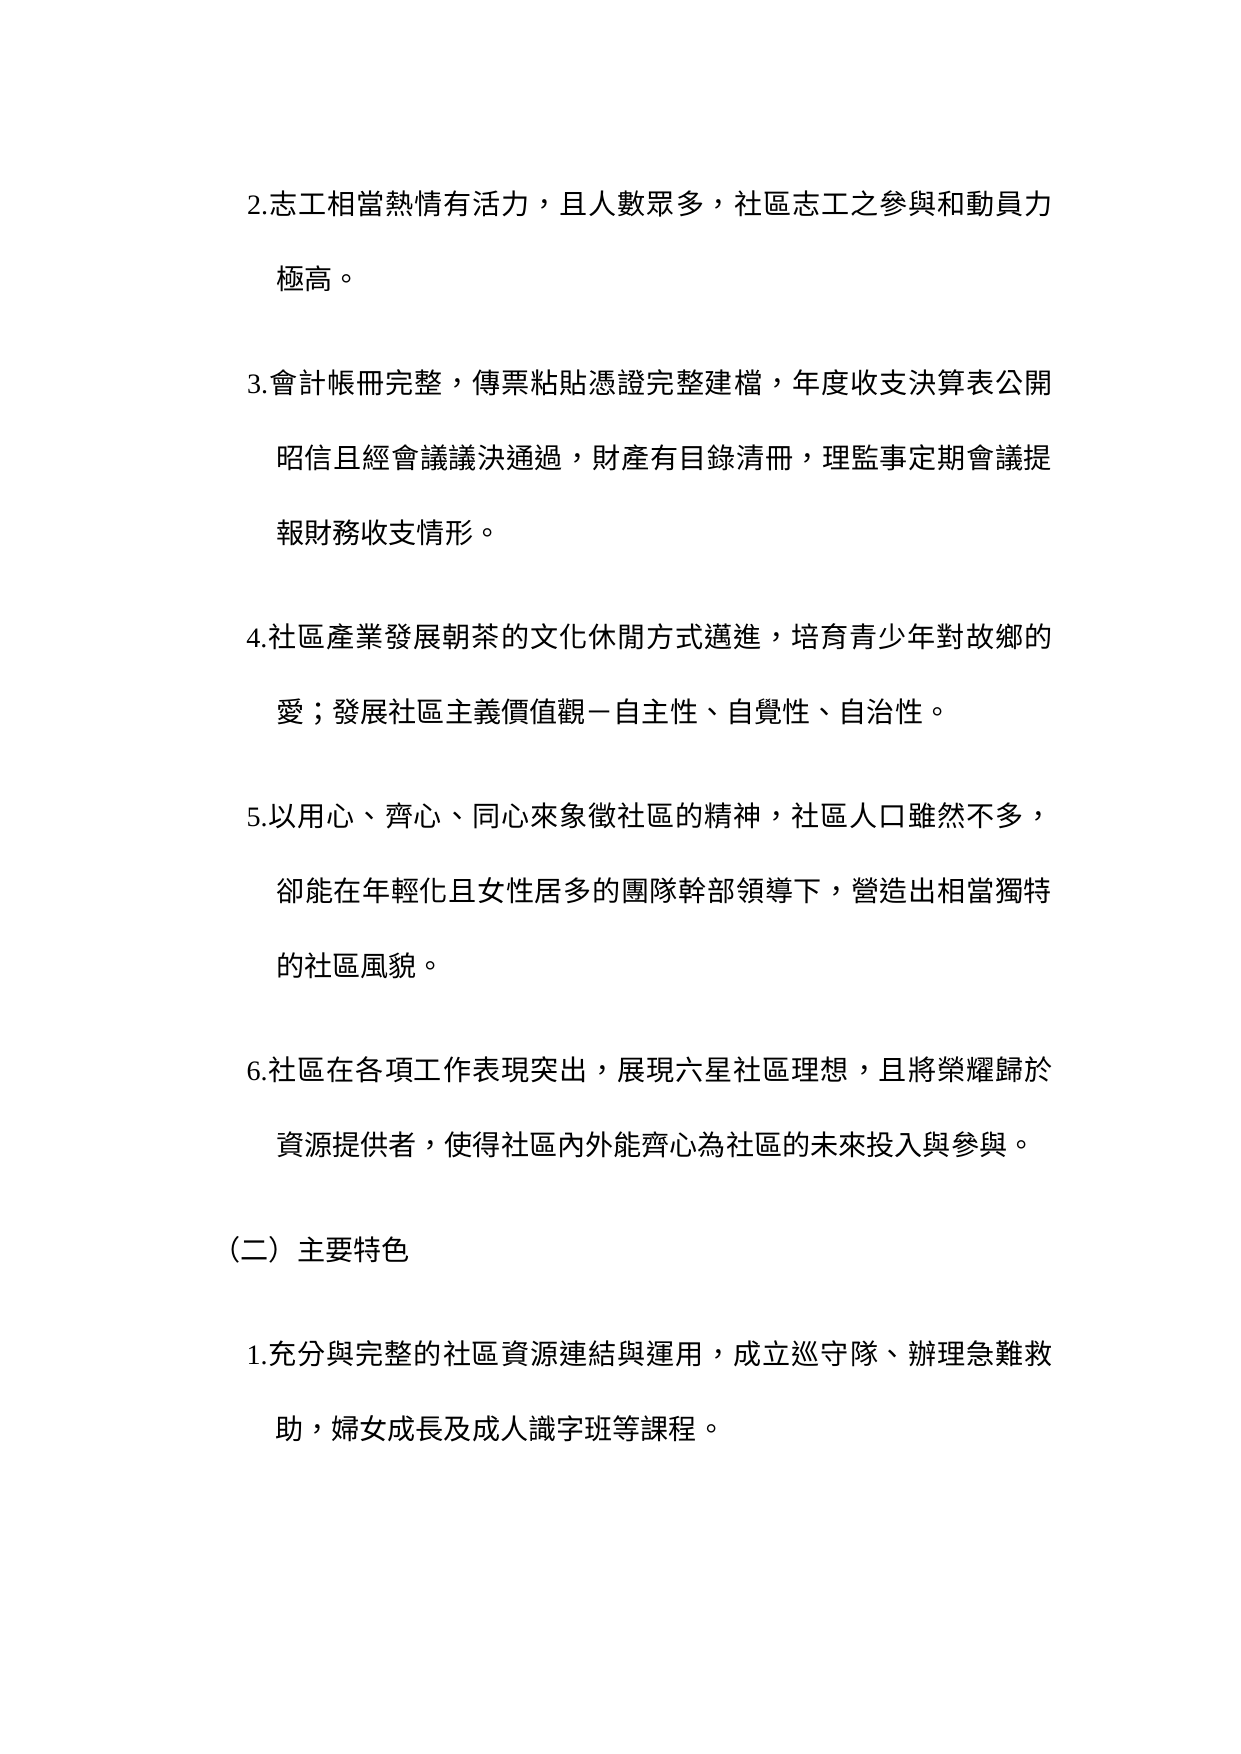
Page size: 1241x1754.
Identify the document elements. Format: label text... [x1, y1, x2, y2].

text 3.會計帳冊完整，傳票粘貼憑證完整建檔，年度收支決算表公開昭信且經會議議決通過，財產有目錄清冊，理監事定期會議提報財務收支情形。 [247, 344, 1053, 569]
text 4.社區產業發展朝茶的文化休閒方式邁進，培育青少年對故鄉的愛；發展社區主義價值觀－自主性、自覺性、自治性。 [246, 598, 1053, 748]
text 6.社區在各項工作表現突出，展現六星社區理想，且將榮耀歸於資源提供者，使得社區內外能齊心為社區的未來投入與參與。 [246, 1031, 1053, 1181]
text 5.以用心、齊心、同心來象徵社區的精神，社區人口雖然不多，卻能在年輕化且女性居多的團隊幹部領導下，營造出相當獨特的社區風貌。 [246, 777, 1053, 1002]
text 2.志工相當熱情有活力，且人數眾多，社區志工之參與和動員力極高。 [247, 164, 1053, 314]
text （二）主要特色 [187, 1210, 1053, 1285]
text 1.充分與完整的社區資源連結與運用，成立巡守隊、辦理急難救助，婦女成長及成人識字班等課程。 [246, 1314, 1053, 1464]
